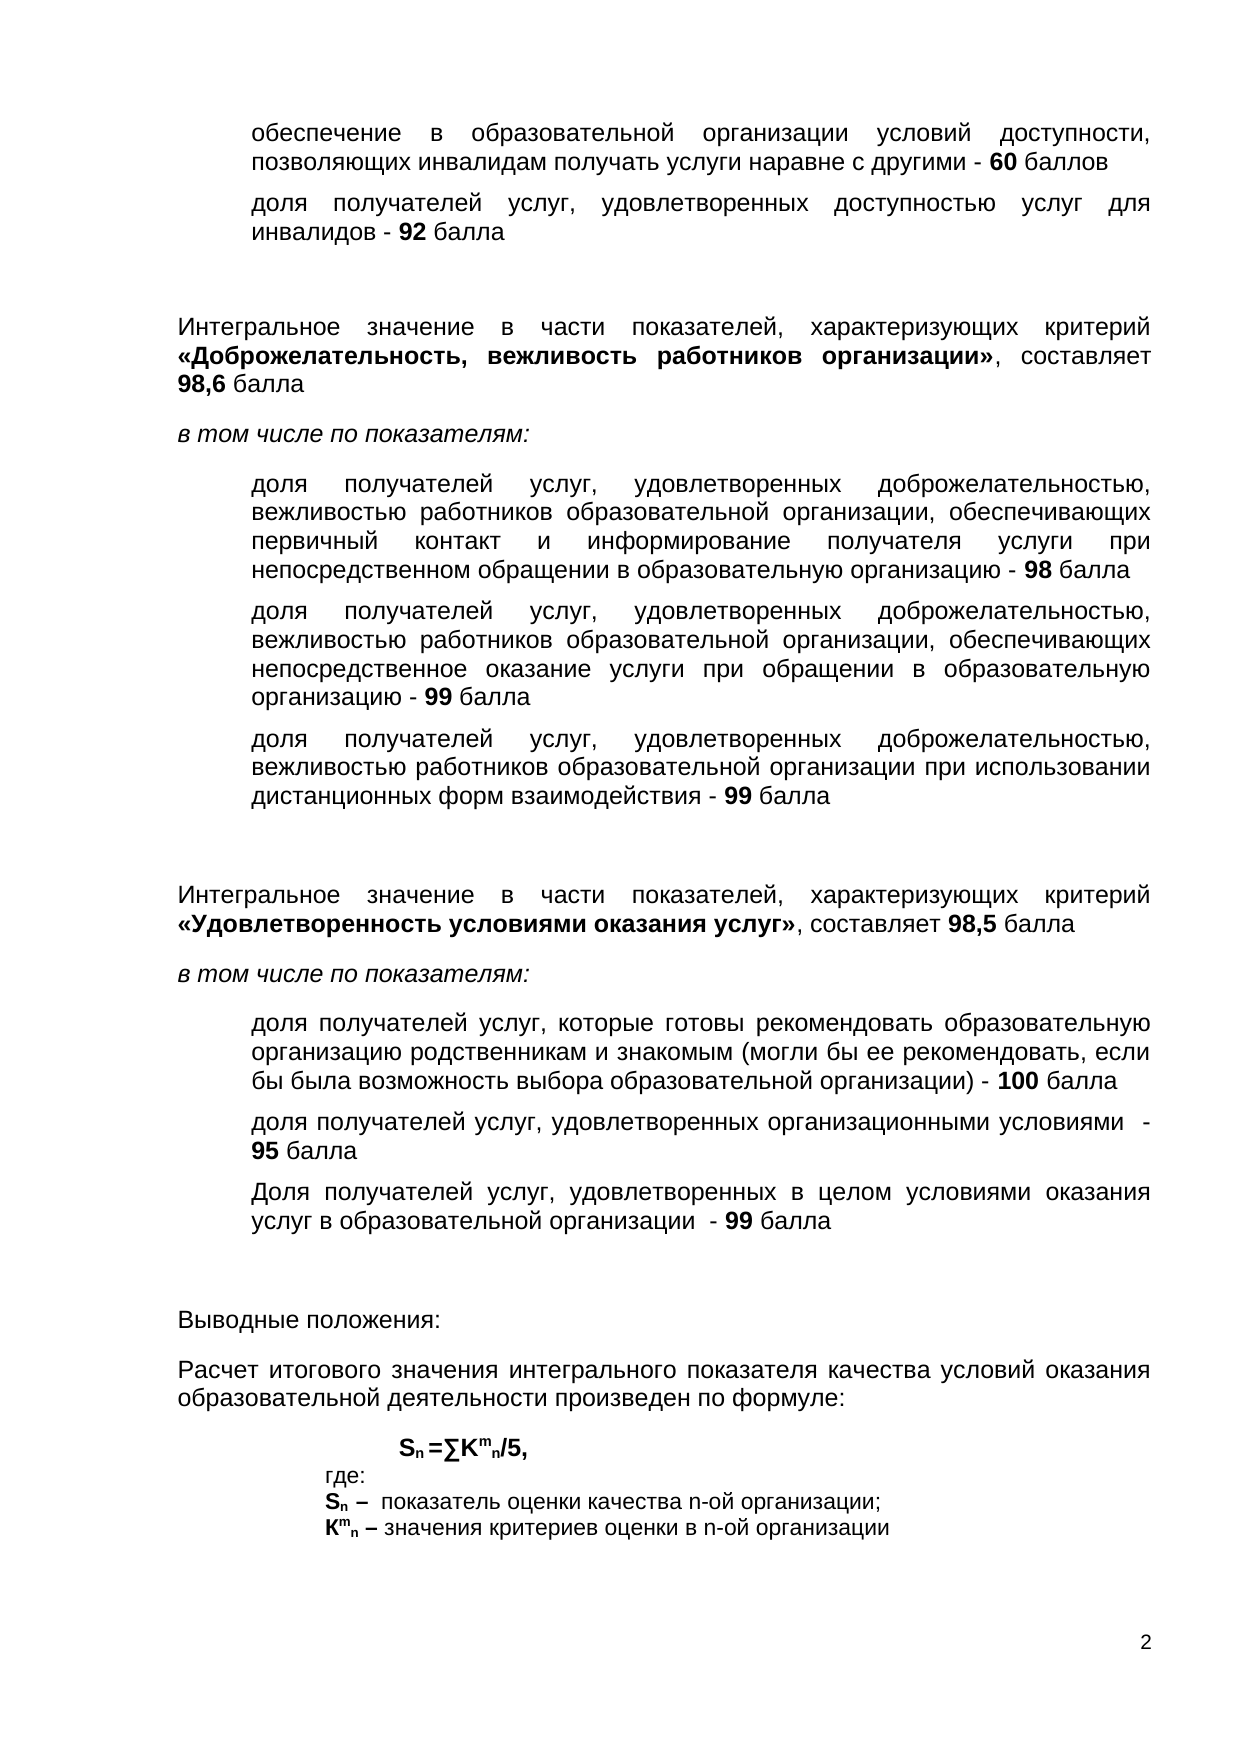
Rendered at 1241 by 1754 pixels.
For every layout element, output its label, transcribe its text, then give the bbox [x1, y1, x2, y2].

text доля получателей услуг, удовлетворенных доступностью услуг для инвалидов - 92 балла [251, 188, 1152, 246]
text Интегральное значение в части показателей, характеризующих критерий «Доброжелательность, вежливость работников организации», составляет 98,6 балла [177, 312, 1152, 398]
text Sn – показатель оценки качества n-ой организации; [325, 1488, 1152, 1514]
text Выводные положения: [177, 1305, 1152, 1334]
text доля получателей услуг, удовлетворенных организационными условиями - 95 балла [251, 1107, 1152, 1164]
text Кmn – значения критериев оценки в n-ой организации [325, 1514, 1152, 1541]
text доля получателей услуг, удовлетворенных доброжелательностью, вежливостью работников образовательной организации, обеспечивающих первичный контакт и информирование получателя услуги при непосредственном обращении в образовательную организацию - 98 балла [251, 468, 1152, 583]
text Интегральное значение в части показателей, характеризующих критерий «Удовлетворенность условиями оказания услуг», составляет 98,5 балла [177, 880, 1152, 938]
text Расчет итогового значения интегрального показателя качества условий оказания образовательной деятельности произведен по формуле: [177, 1354, 1152, 1412]
text где: [325, 1462, 1152, 1488]
text Доля получателей услуг, удовлетворенных в целом условиями оказания услуг в образовательной организации - 99 балла [251, 1177, 1152, 1234]
text в том числе по показателям: [177, 959, 1152, 987]
text доля получателей услуг, удовлетворенных доброжелательностью, вежливостью работников образовательной организации, обеспечивающих непосредственное оказание услуги при обращении в образовательную организацию - 99 балла [251, 596, 1152, 711]
text Sn =∑Kmn/5, [398, 1433, 1152, 1462]
text доля получателей услуг, которые готовы рекомендовать образовательную организацию родственникам и знакомым (могли бы ее рекомендовать, если бы была возможность выбора образовательной организации) - 100 балла [251, 1008, 1152, 1094]
text обеспечение в образовательной организации условий доступности, позволяющих инвалидам получать услуги наравне с другими - 60 баллов [251, 118, 1152, 176]
text в том числе по показателям: [177, 419, 1152, 448]
text доля получателей услуг, удовлетворенных доброжелательностью, вежливостью работников образовательной организации при использовании дистанционных форм взаимодействия - 99 балла [251, 723, 1152, 810]
